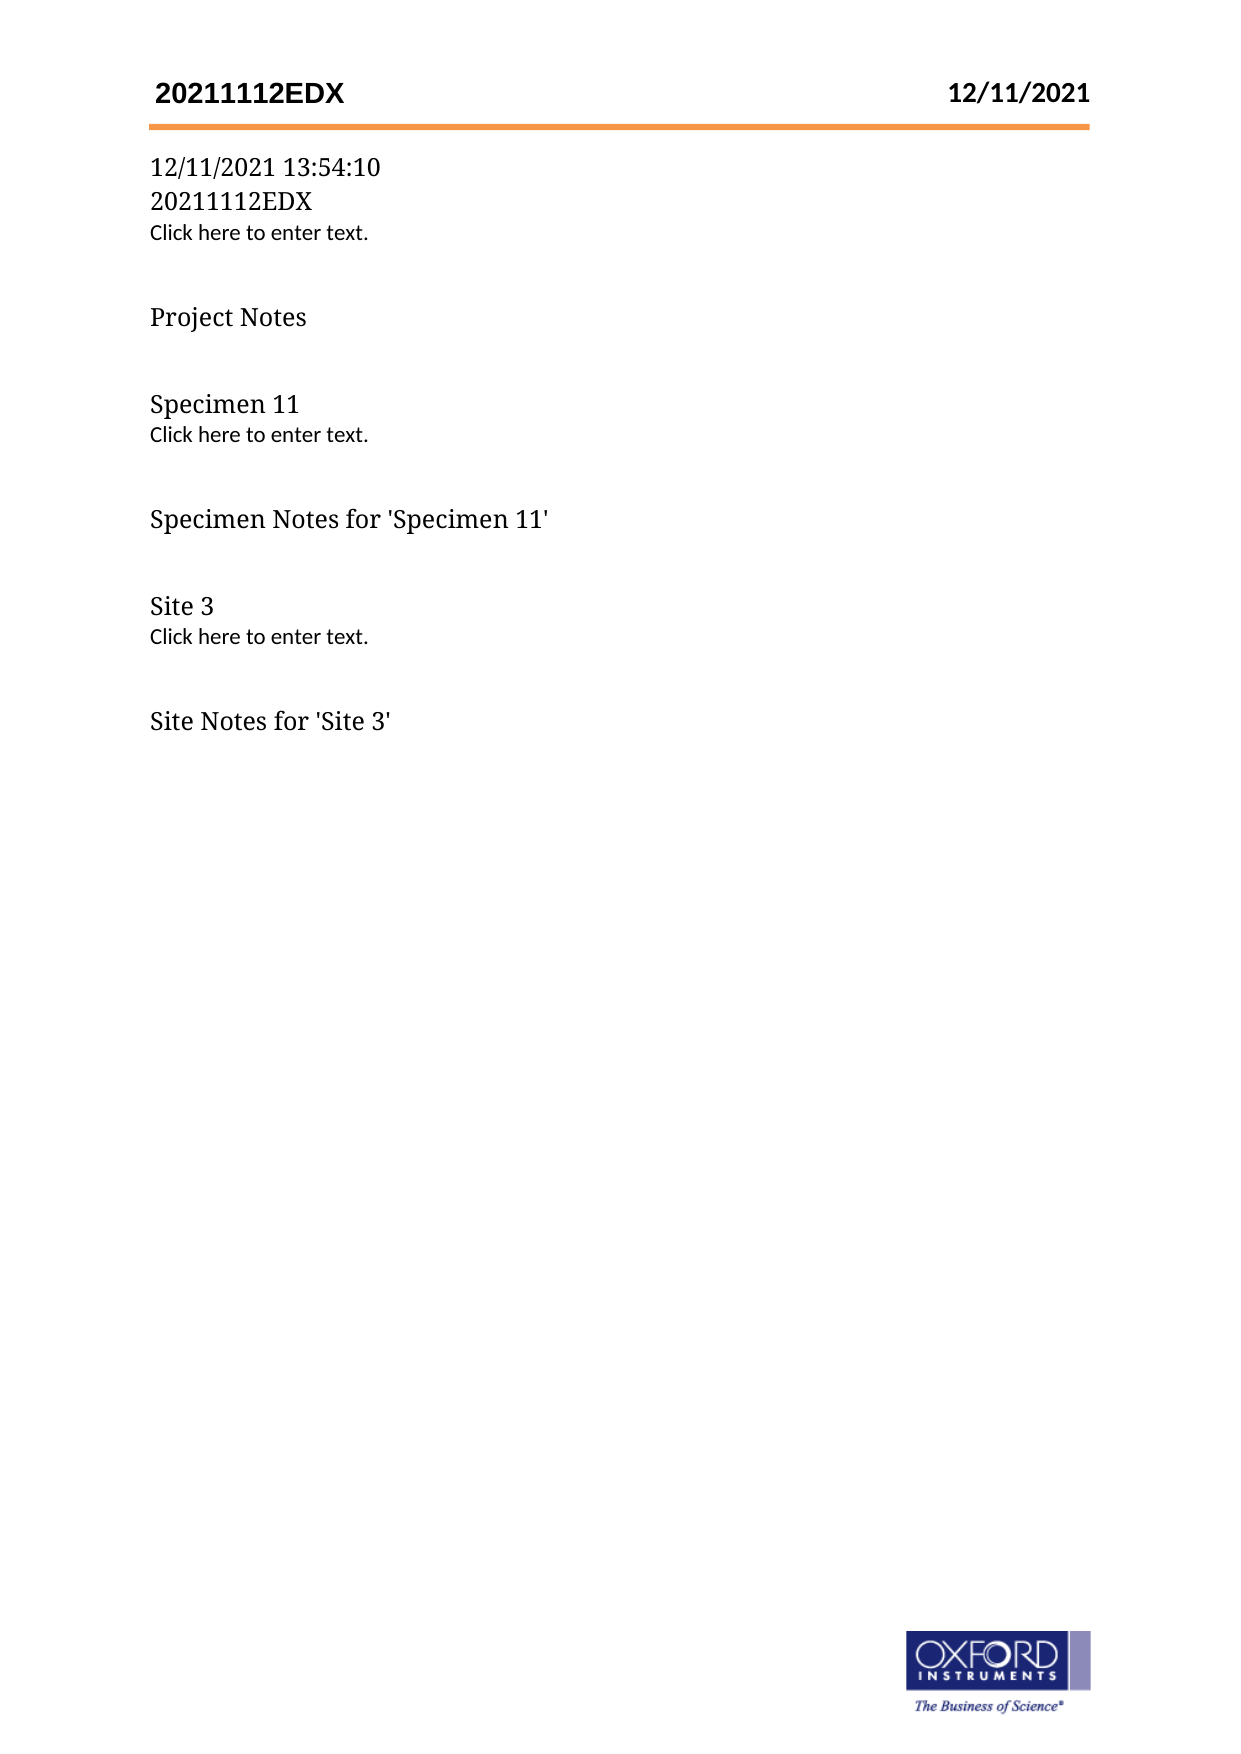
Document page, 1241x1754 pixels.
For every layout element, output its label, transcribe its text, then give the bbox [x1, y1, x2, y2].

text Specimen 11 [150, 386, 1090, 420]
picture [906, 1631, 1091, 1716]
text Site Notes for 'Site 3' [150, 703, 1090, 738]
text Project Notes [150, 299, 1090, 333]
text 20211112EDX [150, 184, 1090, 218]
text 12/11/2021 13:54:10 [150, 150, 1090, 184]
text Specimen Notes for 'Specimen 11' [150, 501, 1090, 535]
text Site 3 [150, 588, 1090, 622]
